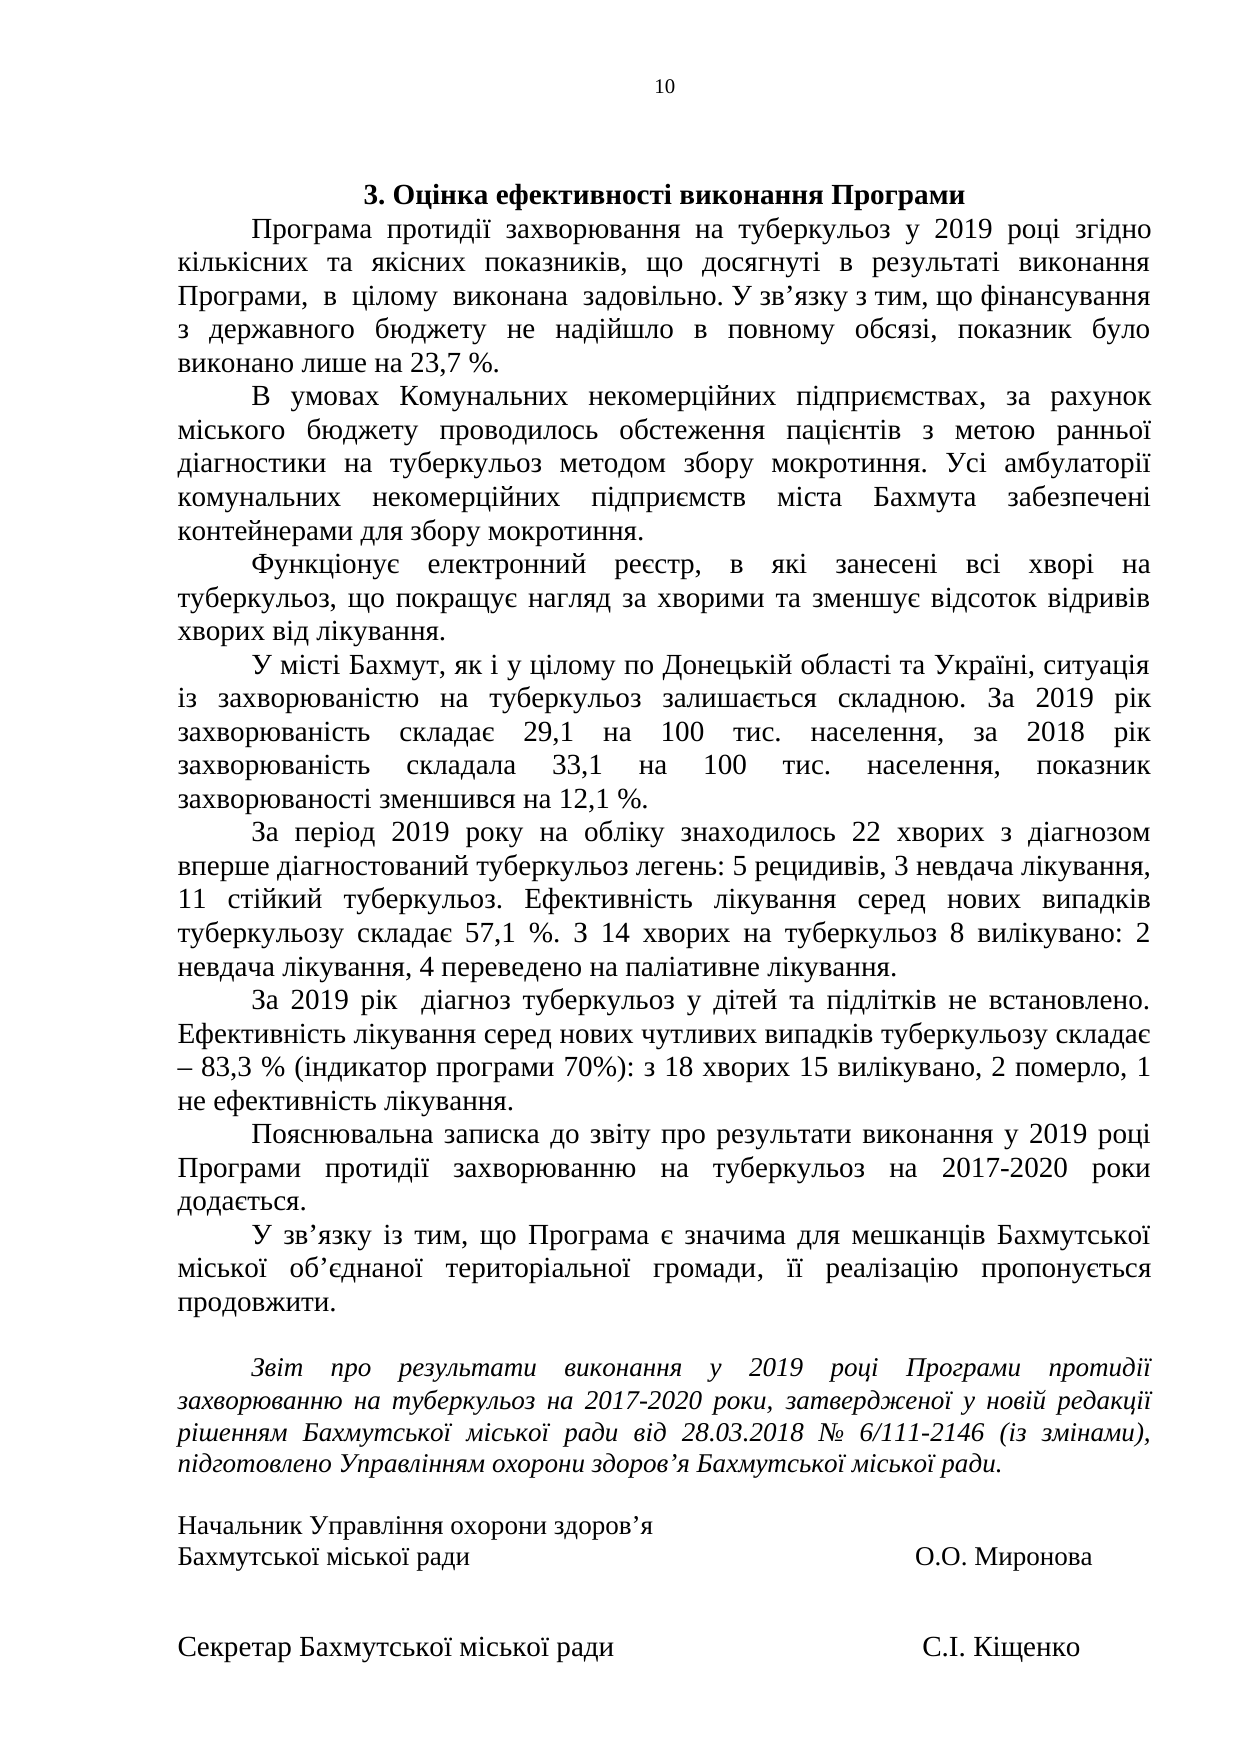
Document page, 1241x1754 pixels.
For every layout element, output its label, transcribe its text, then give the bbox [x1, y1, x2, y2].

text За період 2019 року на обліку знаходилось 22 хворих з діагнозом вперше діагностований туберкульоз легень: 5 рецидивів, 3 невдача лікування, 11 стійкий туберкульоз. Ефективність лікування серед нових випадків туберкульозу складає 57,1 %. З 14 хворих на туберкульоз 8 вилікувано: 2 невдача лікування, 4 переведено на паліативне лікування. [177, 814, 1152, 982]
text У місті Бахмут, як і у цілому по Донецькій області та Україні, ситуація із захворюваністю на туберкульоз залишається складною. За 2019 рік захворюваність складає 29,1 на 100 тис. населення, за 2018 рік захворюваність складала 33,1 на 100 тис. населення, показник захворюваності зменшився на 12,1 %. [177, 647, 1152, 814]
text Програма протидії захворювання на туберкульоз у 2019 році згідно кількісних та якісних показників, що досягнуті в результаті виконання Програми, в цілому виконана задовільно. У зв’язку з тим, що фінансування з державного бюджету не надійшло в повному обсязі, показник було виконано лише на 23,7 %. [177, 211, 1152, 378]
text У зв’язку із тим, що Програма є значима для мешканців Бахмутської міської об’єднаної територіальної громади, її реалізацію пропонується продовжити. [177, 1217, 1152, 1318]
text Звіт про результати виконання у 2019 році Програми протидії захворюванню на туберкульоз на 2017-2020 роки, затвердженої у новій редакції рішенням Бахмутської міської ради від 28.03.2018 № 6/111-2146 (із змінами), підготовлено Управлінням охорони здоров’я Бахмутської міської ради. [177, 1351, 1152, 1478]
text Секретар Бахмутської міської ради С.І. Кіщенко [177, 1629, 1152, 1663]
text В умовах Комунальних некомерційних підприємствах, за рахунок міського бюджету проводилось обстеження пацієнтів з метою ранньої діагностики на туберкульоз методом збору мокротиння. Усі амбулаторії комунальних некомерційних підприємств міста Бахмута забезпечені контейнерами для збору мокротиння. [177, 378, 1152, 546]
text Начальник Управління охорони здоров’я [177, 1509, 1152, 1541]
text Бахмутської міської ради О.О. Миронова [177, 1541, 1152, 1572]
text Пояснювальна записка до звіту про результати виконання у 2019 році Програми протидії захворюванню на туберкульоз на 2017-2020 роки додається. [177, 1116, 1152, 1217]
text 3. Оцінка ефективності виконання Програми [177, 177, 1152, 211]
text Функціонує електронний реєстр, в які занесені всі хворі на туберкульоз, що покращує нагляд за хворими та зменшує відсоток відривів хворих від лікування. [177, 546, 1152, 647]
text За 2019 рік діагноз туберкульоз у дітей та підлітків не встановлено. Ефективність лікування серед нових чутливих випадків туберкульозу складає – 83,3 % (індикатор програми 70%): з 18 хворих 15 вилікувано, 2 померло, 1 не ефективність лікування. [177, 982, 1152, 1116]
